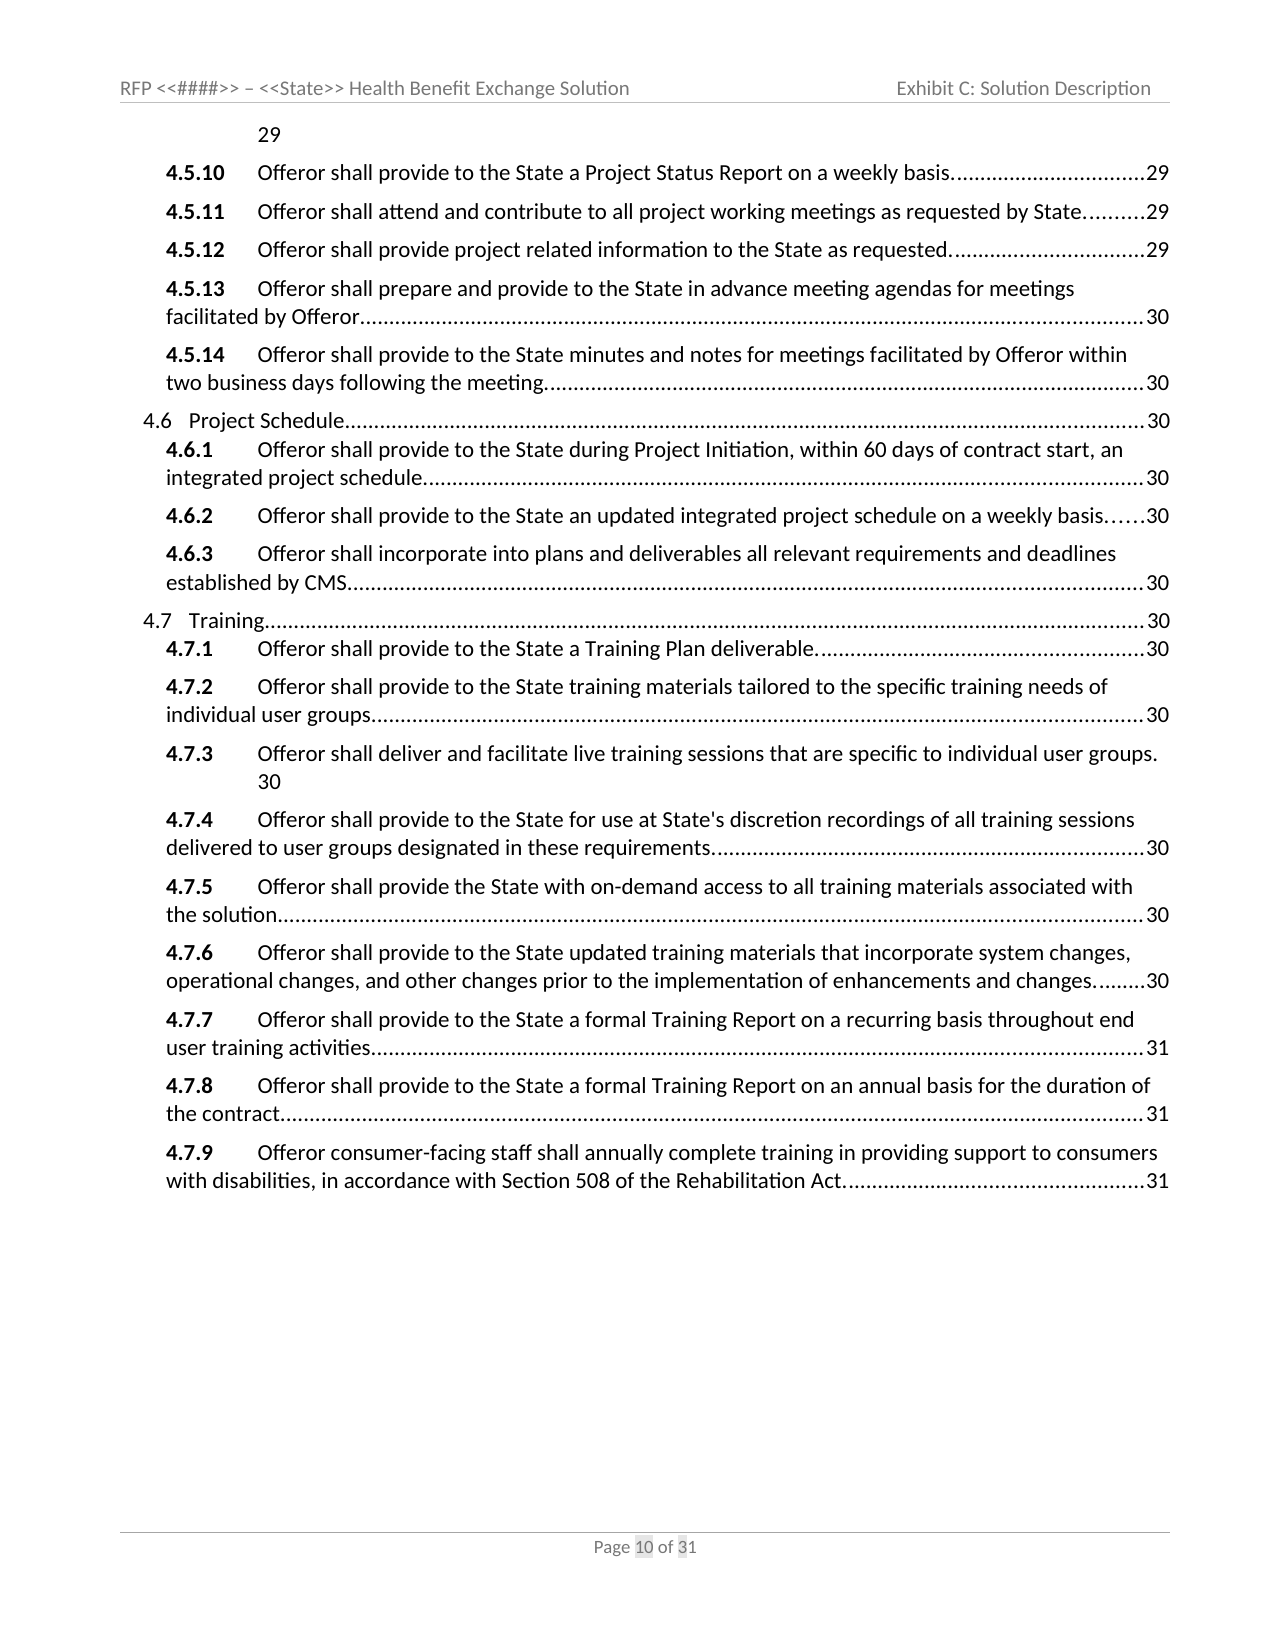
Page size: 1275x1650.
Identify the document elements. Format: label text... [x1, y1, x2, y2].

text 4.7.8 Offeror shall provide to the State a formal Training Report on an annual basis for the duration of the contract. 31 [166, 1071, 1170, 1127]
text 4.6.2 Offeror shall provide to the State an updated integrated project schedule on a weekly basis. 30 [166, 501, 1170, 529]
text 4.6.1 Offeror shall provide to the State during Project Initiation, within 60 days of contract start, an integrated project schedule. 30 [166, 435, 1170, 491]
text 4.7.2 Offeror shall provide to the State training materials tailored to the specific training needs of individual user groups. 30 [166, 672, 1170, 728]
text 4.5.10 Offeror shall provide to the State a Project Status Report on a weekly basis. 29 [166, 158, 1170, 186]
text 4.7.6 Offeror shall provide to the State updated training materials that incorporate system changes, operational changes, and other changes prior to the implementation of enhancements and changes. 30 [166, 938, 1170, 994]
text 4.7.3 Offeror shall deliver and facilitate live training sessions that are specific to individual user groups. 30 [166, 739, 1170, 795]
text 4.7.9 Offeror consumer-facing staff shall annually complete training in providing support to consumers with disabilities, in accordance with Section 508 of the Rehabilitation Act. 31 [166, 1138, 1170, 1194]
text 4.7.1 Offeror shall provide to the State a Training Plan deliverable. 30 [166, 634, 1170, 662]
text 4.7.4 Offeror shall provide to the State for use at State's discretion recordings of all training sessions delivered to user groups designated in these requirements. 30 [166, 805, 1170, 861]
text 4.6 Project Schedule 30 [143, 407, 1170, 435]
text 4.6.3 Offeror shall incorporate into plans and deliverables all relevant requirements and deadlines established by CMS. 30 [166, 539, 1170, 596]
text 4.5.13 Offeror shall prepare and provide to the State in advance meeting agendas for meetings facilitated by Offeror. 30 [166, 274, 1170, 330]
text 4.5.11 Offeror shall attend and contribute to all project working meetings as requested by State. 29 [166, 197, 1170, 225]
text 4.7 Training 30 [143, 606, 1170, 634]
text 4.5.12 Offeror shall provide project related information to the State as requested. 29 [166, 235, 1170, 263]
text 4.5.14 Offeror shall provide to the State minutes and notes for meetings facilitated by Offeror within two business days following the meeting. 30 [166, 340, 1170, 396]
text 4.7.5 Offeror shall provide the State with on-demand access to all training materials associated with the solution. 30 [166, 872, 1170, 928]
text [166, 120, 1170, 148]
text 4.7.7 Offeror shall provide to the State a formal Training Report on a recurring basis throughout end user training activities. 31 [166, 1005, 1170, 1061]
